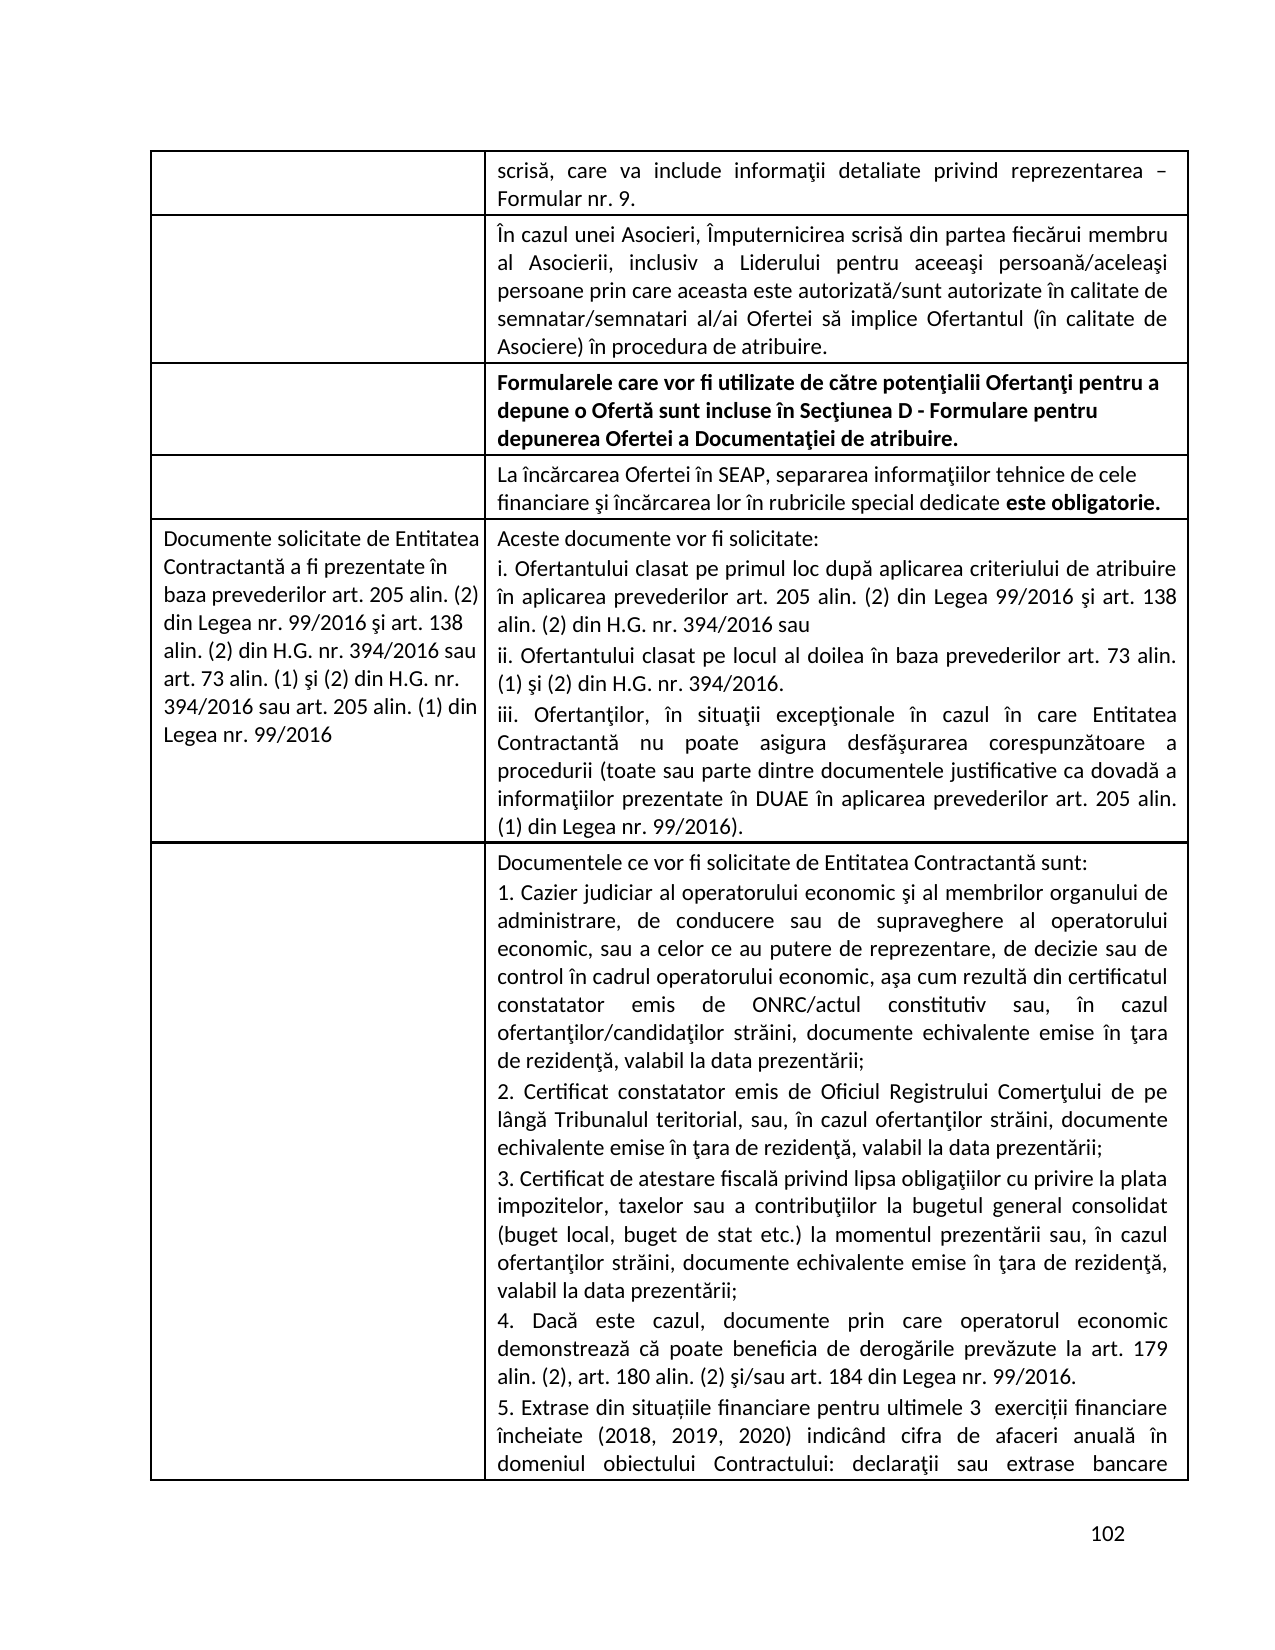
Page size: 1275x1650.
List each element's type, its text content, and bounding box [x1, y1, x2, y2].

table_cell În cazul unei Asocieri, Împuternicirea scrisă din partea fiecărui membru al Asocierii, inclusiv a Liderului pentru aceeaşi persoană/aceleaşi persoane prin care aceasta este autorizată/sunt autorizate în calitate de semnatar/semnatari al/ai Ofertei să implice Ofertantul (în calitate de Asociere) în procedura de atribuire. [486, 216, 1187, 362]
table_cell La încărcarea Ofertei în SEAP, separarea informaţiilor tehnice de cele financiare şi încărcarea lor în rubricile special dedicate este obligatorie. [486, 456, 1187, 517]
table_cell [486, 844, 1187, 1479]
table_cell Formularele care vor fi utilizate de către potenţialii Ofertanţi pentru a depune o Ofertă sunt incluse în Secţiunea D - Formulare pentru depunerea Ofertei a Documentaţiei de atribuire. [486, 364, 1187, 454]
table_cell [152, 152, 484, 214]
table_cell Documente solicitate de Entitatea Contractantă a fi prezentate în baza prevederilor art. 205 alin. (2) din Legea nr. 99/2016 şi art. 138 alin. (2) din H.G. nr. 394/2016 sau art. 73 alin. (1) şi (2) din H.G. nr. 394/2016 sau art. 205 alin. (1) din Legea nr. 99/2016 [152, 520, 484, 841]
table_cell Aceste documente vor fi solicitate: i. Ofertantului clasat pe primul loc după aplicarea criteriului de atribuire în aplicarea prevederilor art. 205 alin. (2) din Legea 99/2016 şi art. 138 alin. (2) din H.G. nr. 394/2016 sau ii. Ofertantului clasat pe locul al doilea în baza prevederilor art. 73 alin. (1) şi (2) din H.G. nr. 394/2016. iii. Ofertanţilor, în situaţii excepţionale în cazul în care Entitatea Contractantă nu poate asigura desfăşurarea corespunzătoare a procedurii (toate sau parte dintre documentele justificative ca dovadă a informaţiilor prezentate în DUAE în aplicarea prevederilor art. 205 alin. (1) din Legea nr. 99/2016). [486, 520, 1187, 841]
table_cell [152, 844, 484, 1479]
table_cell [486, 152, 1187, 214]
table_cell [152, 456, 484, 517]
table_cell [152, 216, 484, 362]
table_cell [152, 364, 484, 454]
